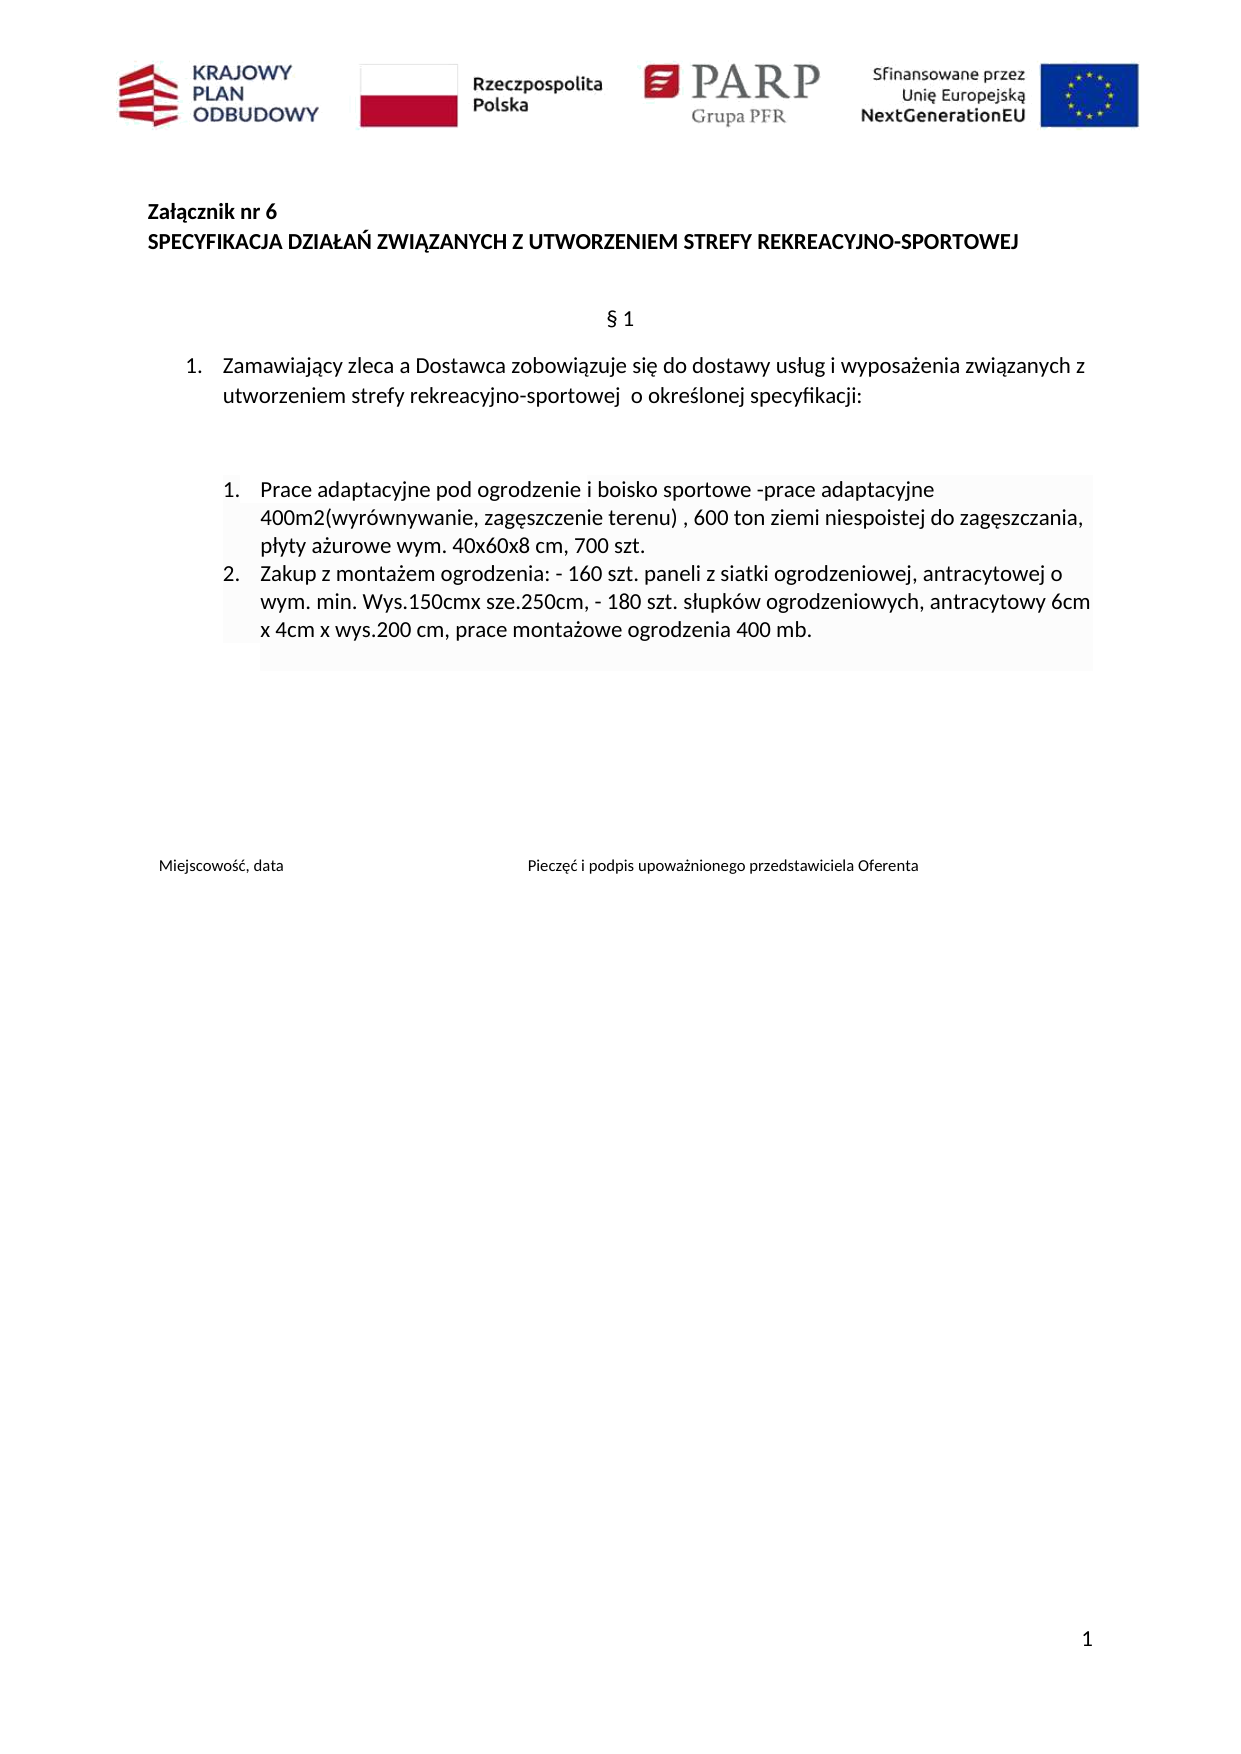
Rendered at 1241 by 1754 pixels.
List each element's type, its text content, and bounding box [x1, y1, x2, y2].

text Załącznik nr 6 [148, 197, 1093, 225]
text SPECYFIKACJA DZIAŁAŃ ZWIĄZANYCH Z UTWORZENIEM STREFY REKREACYJNO-SPORTOWEJ [148, 227, 1093, 255]
text Miejscowość, data Pieczęć i podpis upoważnionego przedstawiciela Oferenta [159, 856, 1093, 876]
text § 1 [148, 304, 1093, 332]
list Zamawiający zleca a Dostawca zobowiązuje się do dostawy usług i wyposażenia związanych z utworzeniem strefy rekreacyjno-sportowej o określonej specyfikacji: [185, 351, 1093, 409]
list Zakup z montażem ogrodzenia: - 160 szt. paneli z siatki ogrodzeniowej, antracytowej o wym. min. Wys.150cmx sze.250cm, - 180 szt. słupków ogrodzeniowych, antracytowy 6cm x 4cm x wys.200 cm, prace montażowe ogrodzenia 400 mb. [223, 559, 1093, 643]
picture [98, 43, 1159, 148]
list Prace adaptacyjne pod ogrodzenie i boisko sportowe -prace adaptacyjne 400m2(wyrównywanie, zagęszczenie terenu) , 600 ton ziemi niespoistej do zagęszczania, płyty ażurowe wym. 40x60x8 cm, 700 szt. [223, 475, 1093, 559]
